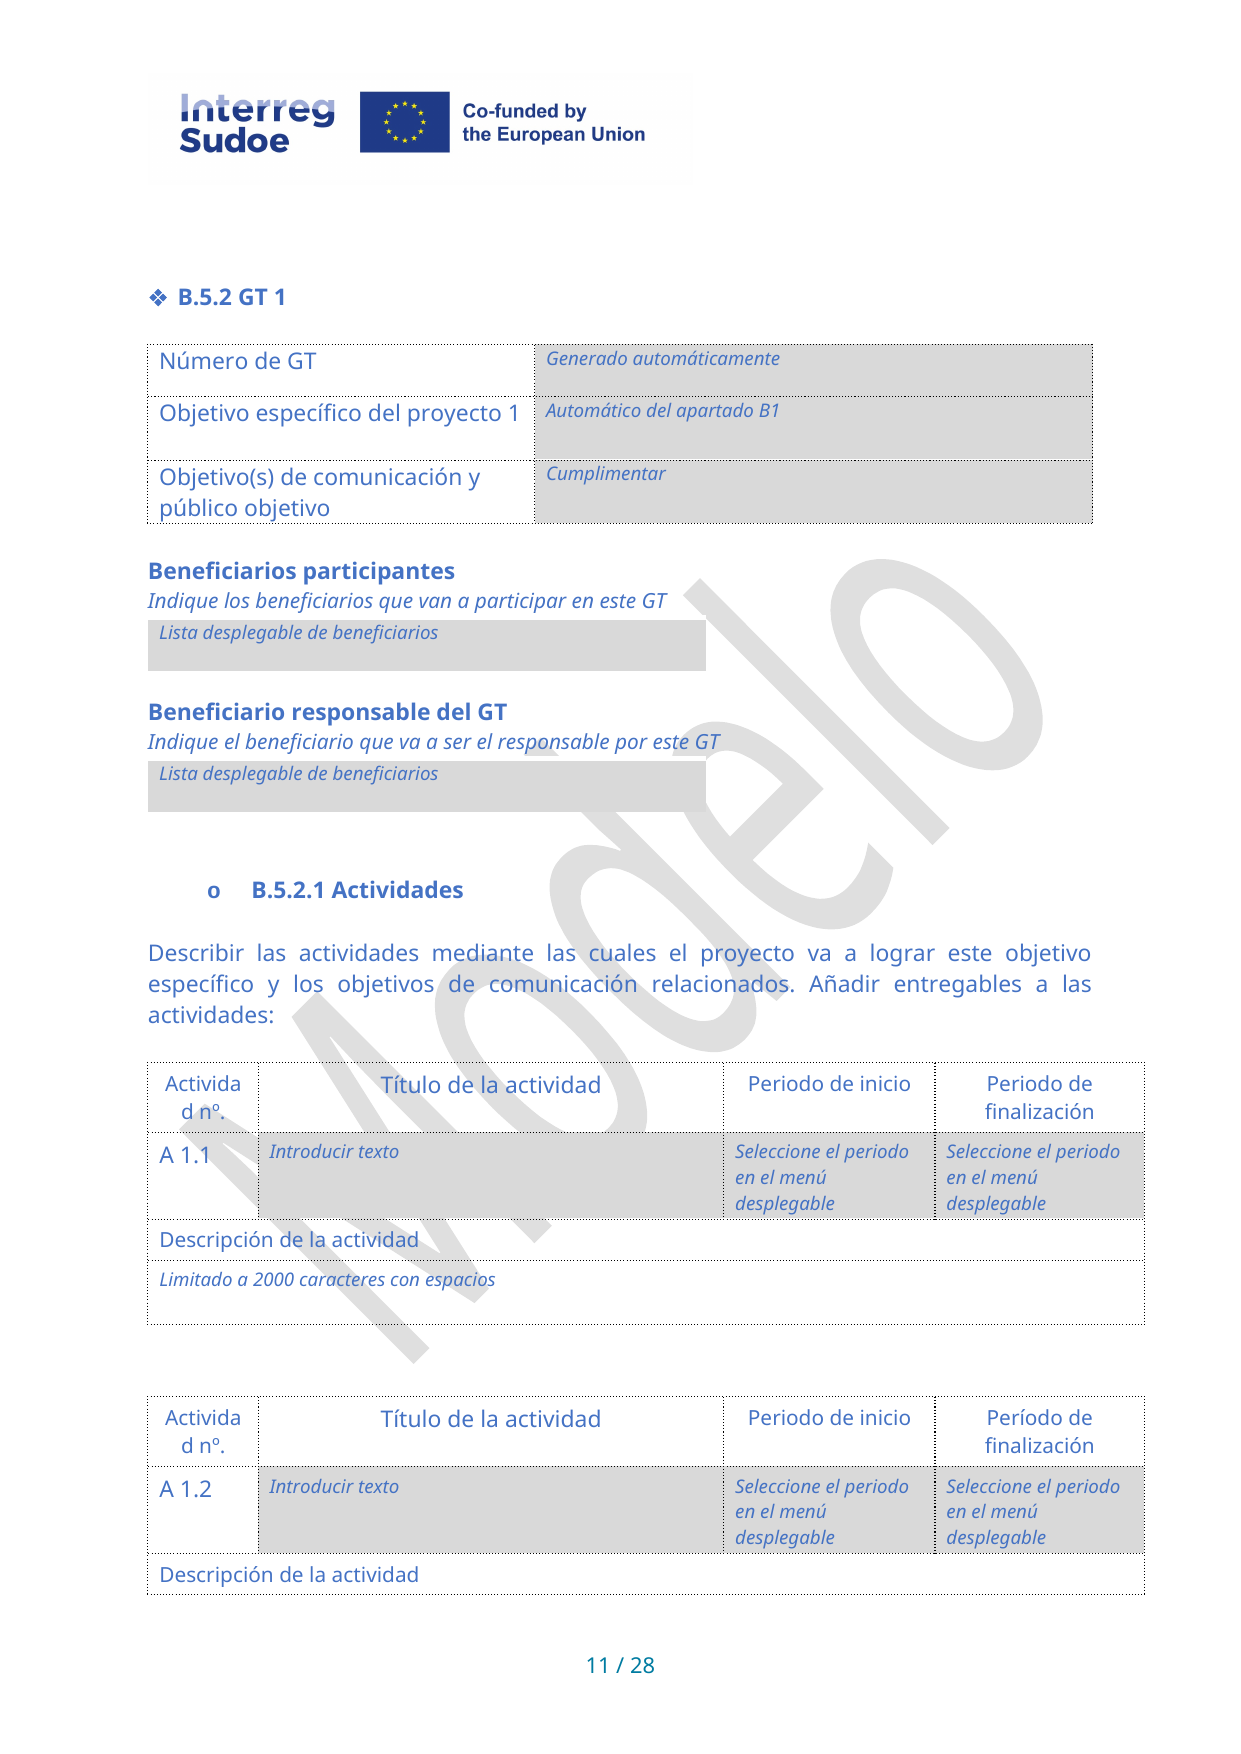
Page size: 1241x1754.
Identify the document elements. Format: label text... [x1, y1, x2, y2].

picture [147, 73, 693, 185]
text Describir las actividades mediante las cuales el proyecto va a lograr este objetivo específico y los objetivos de comunicación relacionados. Añadir entregables a las actividades: [148, 937, 1092, 1031]
table_header Título de la actividad [258, 1396, 724, 1466]
table_cell Objetivo específico del proyecto 1 [148, 396, 534, 459]
table_header Periodo de finalización [935, 1062, 1144, 1132]
table_header Actividad nº. [148, 1062, 258, 1132]
table_header Periodo de inicio [724, 1396, 935, 1466]
table_cell Seleccione el periodo en el menú desplegable [935, 1466, 1144, 1553]
table_cell A 1.1 [148, 1132, 258, 1218]
text Indique los beneficiarios que van a participar en este GT [148, 587, 1092, 615]
text Beneficiarios participantes [148, 555, 1092, 587]
table_header Generado automáticamente [535, 344, 1093, 396]
table_cell Limitado a 2000 caracteres con espacios [148, 1260, 1144, 1324]
table_cell Introducir texto [258, 1466, 724, 1553]
table_cell Automático del apartado B1 [535, 396, 1093, 459]
table_header Actividad nº. [148, 1396, 258, 1466]
table_header Título de la actividad [258, 1062, 724, 1132]
list B.5.2 GT 1 [148, 281, 1092, 313]
table_cell Seleccione el periodo en el menú desplegable [724, 1466, 935, 1553]
table_header Número de GT [148, 344, 534, 396]
table_header Lista desplegable de beneficiarios [148, 620, 706, 671]
table_cell Descripción de la actividad [148, 1219, 1144, 1260]
table_cell A 1.2 [148, 1466, 258, 1553]
list B.5.2.1 Actividades [207, 874, 1092, 906]
table_cell Objetivo(s) de comunicación y público objetivo [148, 460, 534, 523]
text Indique el beneficiario que va a ser el responsable por este GT [148, 727, 1092, 756]
table_header Período de finalización [935, 1396, 1144, 1466]
table_cell Seleccione el periodo en el menú desplegable [724, 1132, 935, 1218]
text Beneficiario responsable del GT [148, 696, 1092, 727]
table_header Periodo de inicio [724, 1062, 935, 1132]
table_cell Descripción de la actividad [148, 1553, 1144, 1594]
table_cell Cumplimentar [535, 460, 1093, 523]
table_cell Introducir texto [258, 1132, 724, 1218]
table_header Lista desplegable de beneficiarios [148, 761, 706, 812]
table_cell Seleccione el periodo en el menú desplegable [935, 1132, 1144, 1218]
